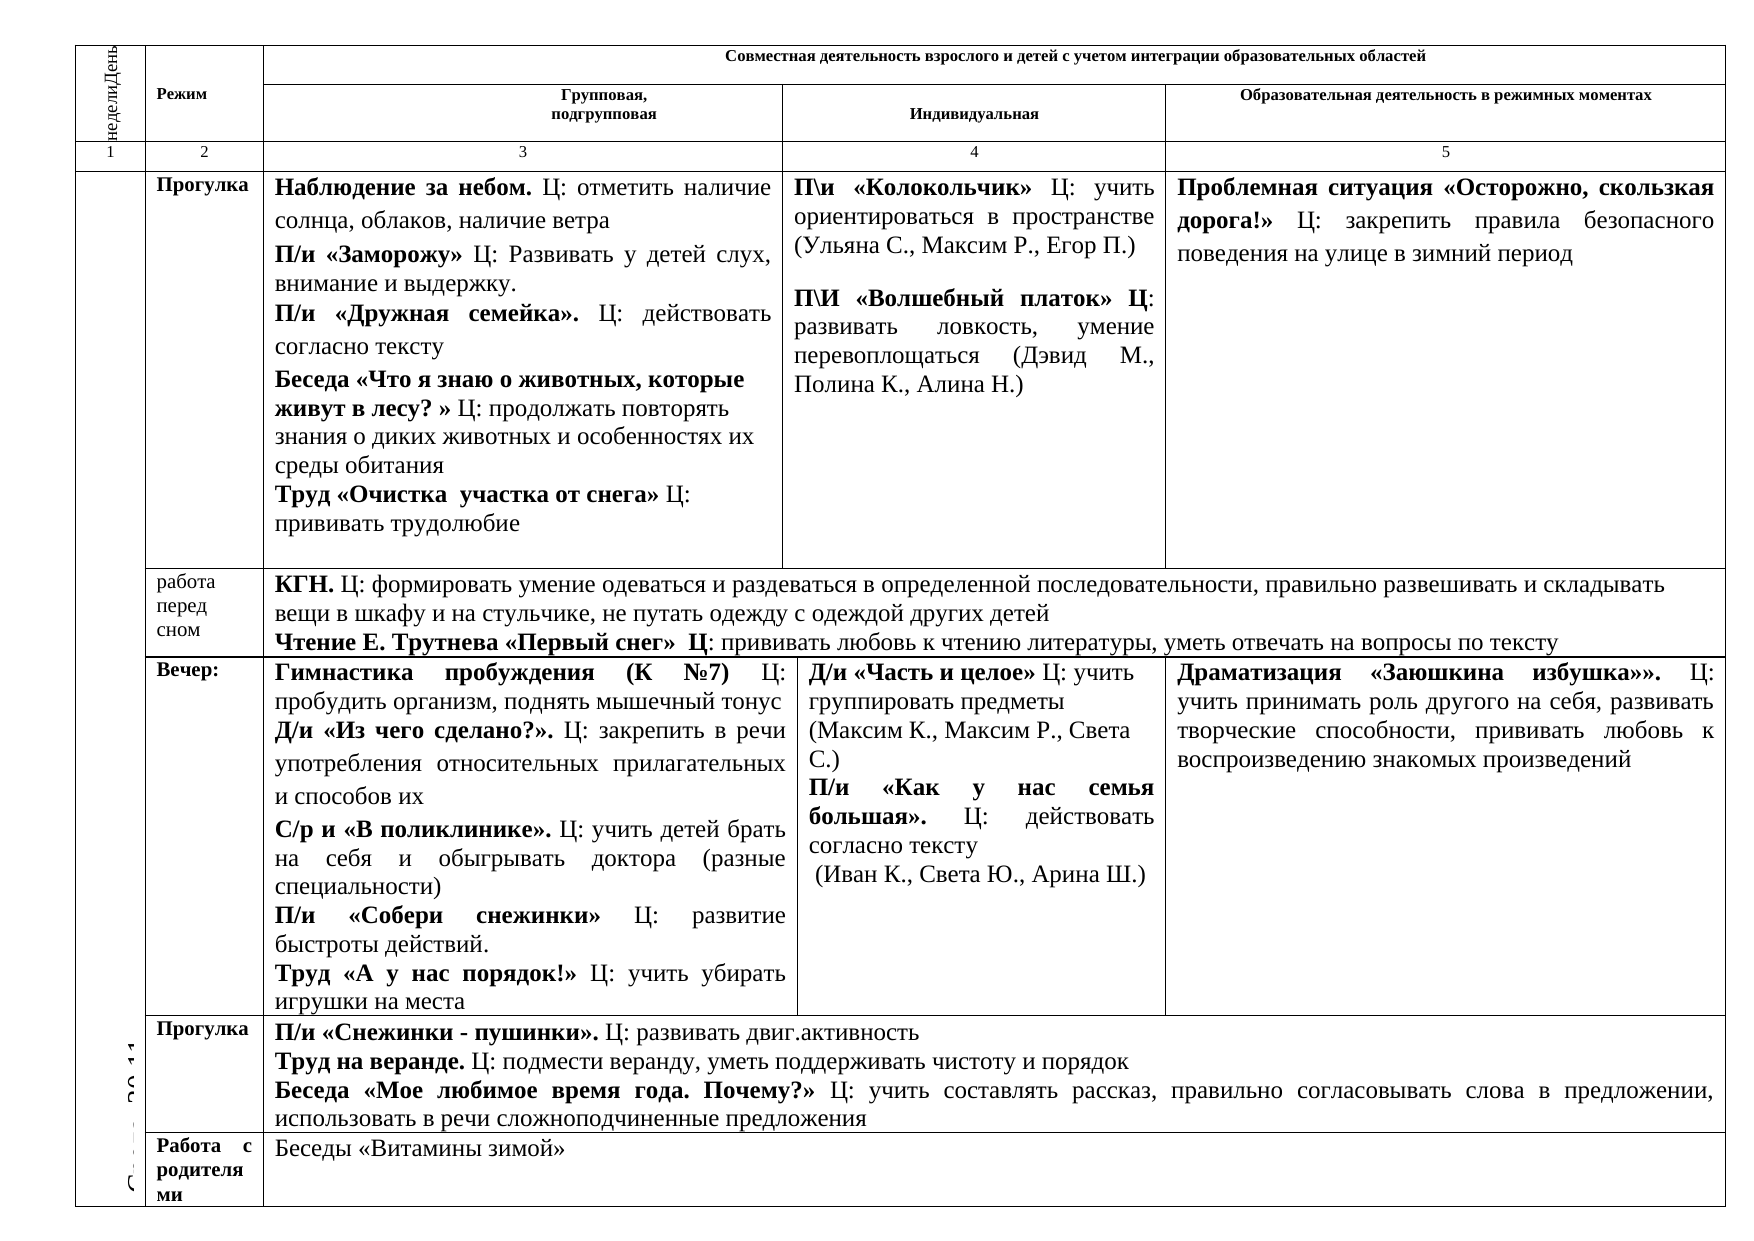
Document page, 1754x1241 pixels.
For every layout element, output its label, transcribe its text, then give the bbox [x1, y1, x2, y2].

table_cell [264, 85, 425, 141]
table_cell Гимнастика пробуждения (К №7) Ц: пробудить организм, поднять мышечный тонус Д/и «Из чего сделано?». Ц: закрепить в речи употребления относительных прилагательных и способов их С/р и «В поликлинике». Ц: учить детей брать на себя и обыгрывать доктора (разные специальности) П/и «Собери снежинки» Ц: развитие быстроты действий. Труд «А у нас порядок!» Ц: учить убирать игрушки на места [264, 658, 797, 1015]
table_cell Наблюдение за небом. Ц: отметить наличие солнца, облаков, наличие ветра П/и «Заморожу» Ц: Развивать у детей слух, внимание и выдержку. П/и «Дружная семейка». Ц: действовать согласно тексту Беседа «Что я знаю о животных, которые живут в лесу? » Ц: продолжать повторять знания о диких животных и особенностях их среды обитания Труд «Очистка участка от снега» Ц: прививать трудолюбие [264, 172, 782, 568]
table_cell П\и «Колокольчик» Ц: учить ориентироваться в пространстве (Ульяна С., Максим Р., Егор П.) П\И «Волшебный платок» Ц: развивать ловкость, умение перевоплощаться (Дэвид М., Полина К., Алина Н.) [783, 172, 1165, 568]
table_cell 5 [1166, 142, 1725, 171]
table_cell Индивидуальная [783, 85, 1165, 141]
table_cell Среда, 30.11 [76, 172, 145, 1206]
table_header [264, 46, 425, 84]
table_header Режим [146, 46, 263, 141]
table_cell Д/и «Часть и целое» Ц: учить группировать предметы (Максим К., Максим Р., Света С.) П/и «Как у нас семья большая». Ц: действовать согласно тексту (Иван К., Света Ю., Арина Ш.) [798, 658, 1165, 1015]
table_cell Образовательная деятельность в режимных моментах [1166, 85, 1725, 141]
table_cell Беседы «Витамины зимой» [264, 1133, 1725, 1206]
table_cell Групповая, подгрупповая [425, 85, 782, 141]
table_cell Прогулка [146, 1016, 263, 1132]
table_cell П/и «Снежинки - пушинки». Ц: развивать двиг.активность Труд на веранде. Ц: подмести веранду, уметь поддерживать чистоту и порядок Беседа «Мое любимое время года. Почему?» Ц: учить составлять рассказ, правильно согласовывать слова в предложении, использовать в речи сложноподчиненные предложения [264, 1016, 1725, 1132]
table_cell 2 [146, 142, 263, 171]
table_cell работа перед сном [146, 569, 263, 656]
table_cell Прогулка [146, 172, 263, 568]
table_header Совместная деятельность взрослого и детей с учетом интеграции образовательных областей [425, 46, 1725, 84]
table_cell 3 [264, 142, 782, 171]
table_cell 1 [76, 142, 145, 171]
table_header День недели [76, 46, 145, 141]
table_cell Драматизация «Заюшкина избушка»». Ц: учить принимать роль другого на себя, развивать творческие способности, прививать любовь к воспроизведению знакомых произведений [1166, 658, 1725, 1015]
table_cell Проблемная ситуация «Осторожно, скользкая дорога!» Ц: закрепить правила безопасного поведения на улице в зимний период [1166, 172, 1725, 568]
table_cell 4 [783, 142, 1165, 171]
table_cell Работа с родителями [146, 1133, 263, 1206]
table_cell Вечер: [146, 658, 263, 1015]
table_cell КГН. Ц: формировать умение одеваться и раздеваться в определенной последовательности, правильно развешивать и складывать вещи в шкафу и на стульчике, не путать одежду с одеждой других детей Чтение Е. Трутнева «Первый снег» Ц: прививать любовь к чтению литературы, уметь отвечать на вопросы по тексту [264, 569, 1725, 656]
